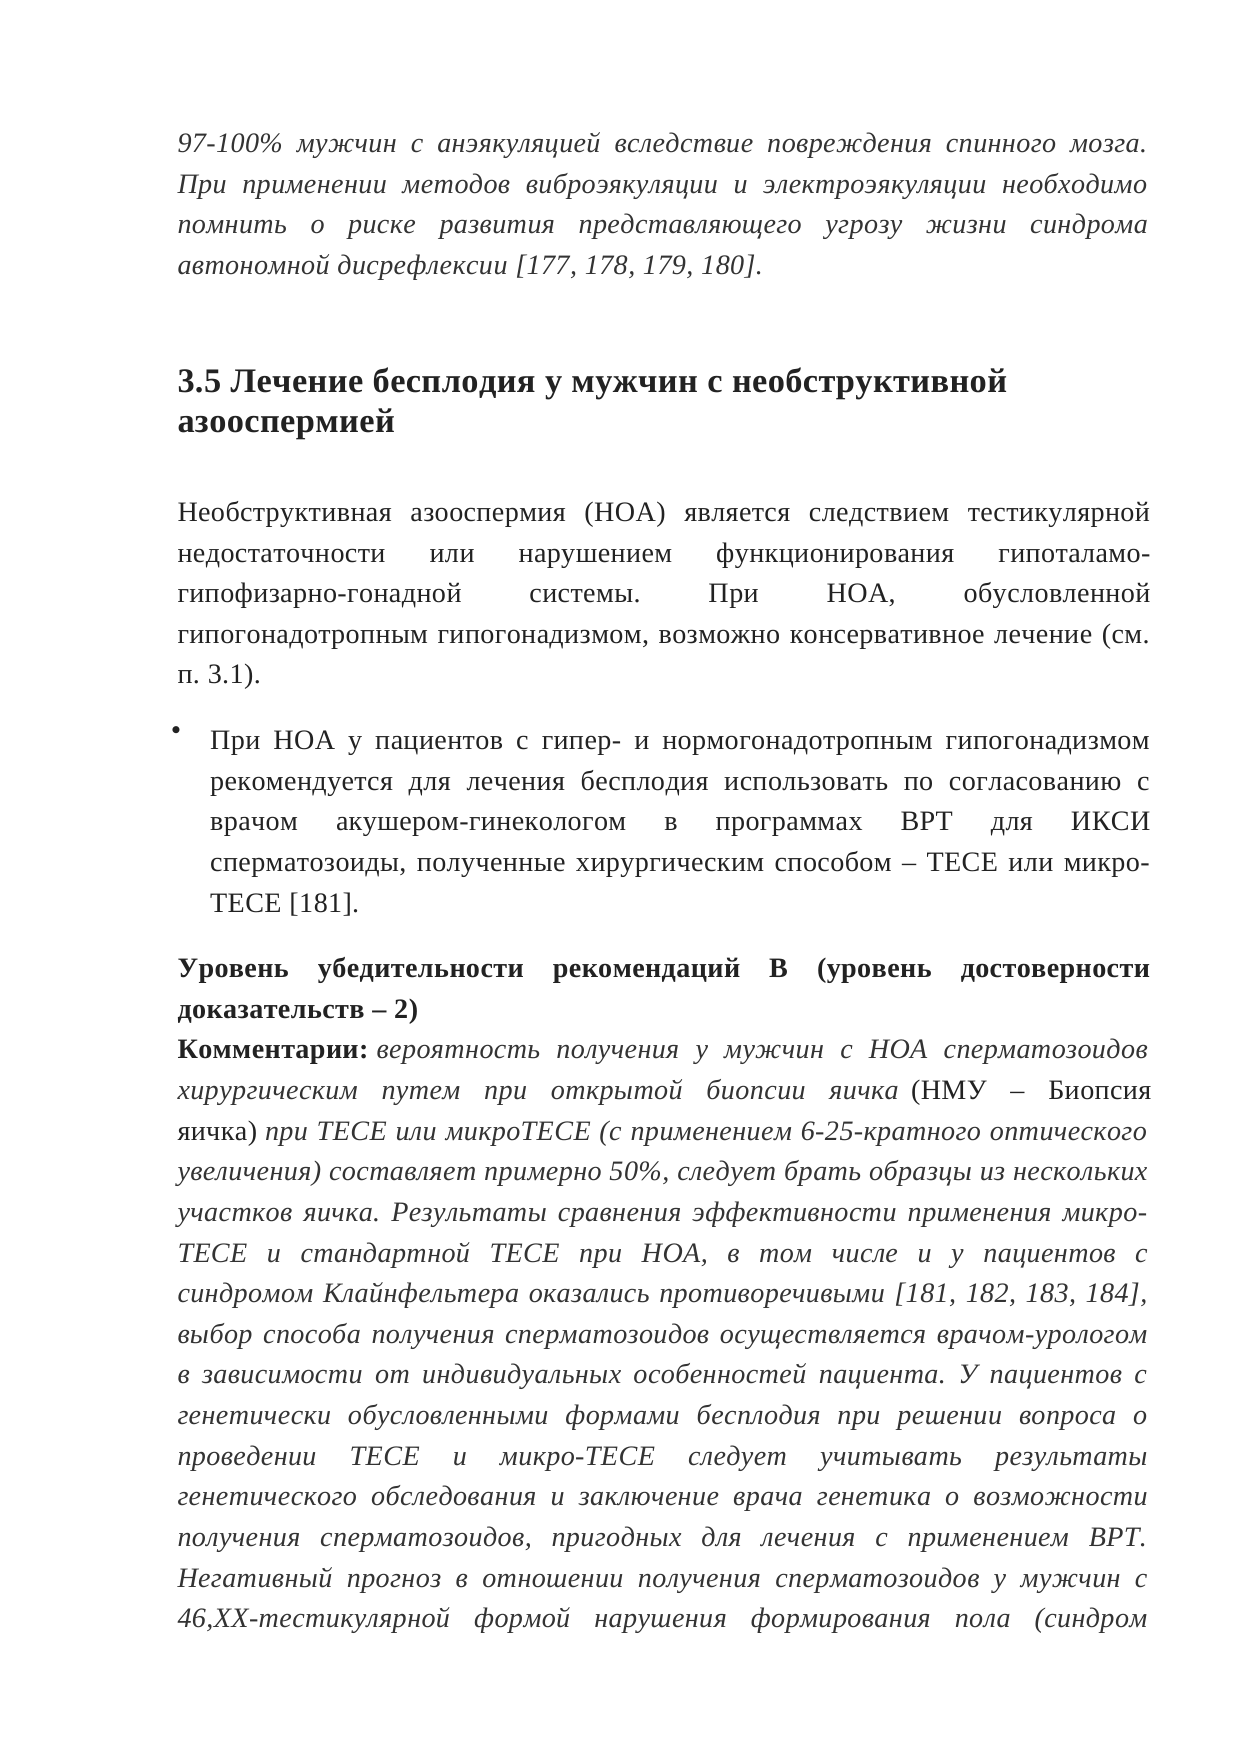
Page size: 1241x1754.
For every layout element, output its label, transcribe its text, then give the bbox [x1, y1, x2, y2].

text Уровень убедительности рекомендаций B (уровень достоверности доказательств – 2) [177, 943, 1152, 1024]
text Необструктивная азооспермия (НОА) является следствием тестикулярной недостаточности или нарушением функционирования гипоталамо-гипофизарно-гонадной системы. При НОА, обусловленной гипогонадотропным гипогонадизмом, возможно консервативное лечение (см. п. 3.1). [177, 487, 1152, 690]
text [177, 118, 1152, 281]
text 3.5 Лечение бесплодия у мужчин с необструктивной азооспермией [177, 359, 1152, 440]
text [177, 1024, 1152, 1634]
list При НОА у пациентов с гипер- и нормогонадотропным гипогонадизмом рекомендуется для лечения бесплодия использовать по согласованию с врачом акушером-гинекологом в программах ВРТ для ИКСИ сперматозоиды, полученные хирургическим способом – ТЕСЕ или микро-ТЕСЕ [181]. [172, 715, 1152, 918]
